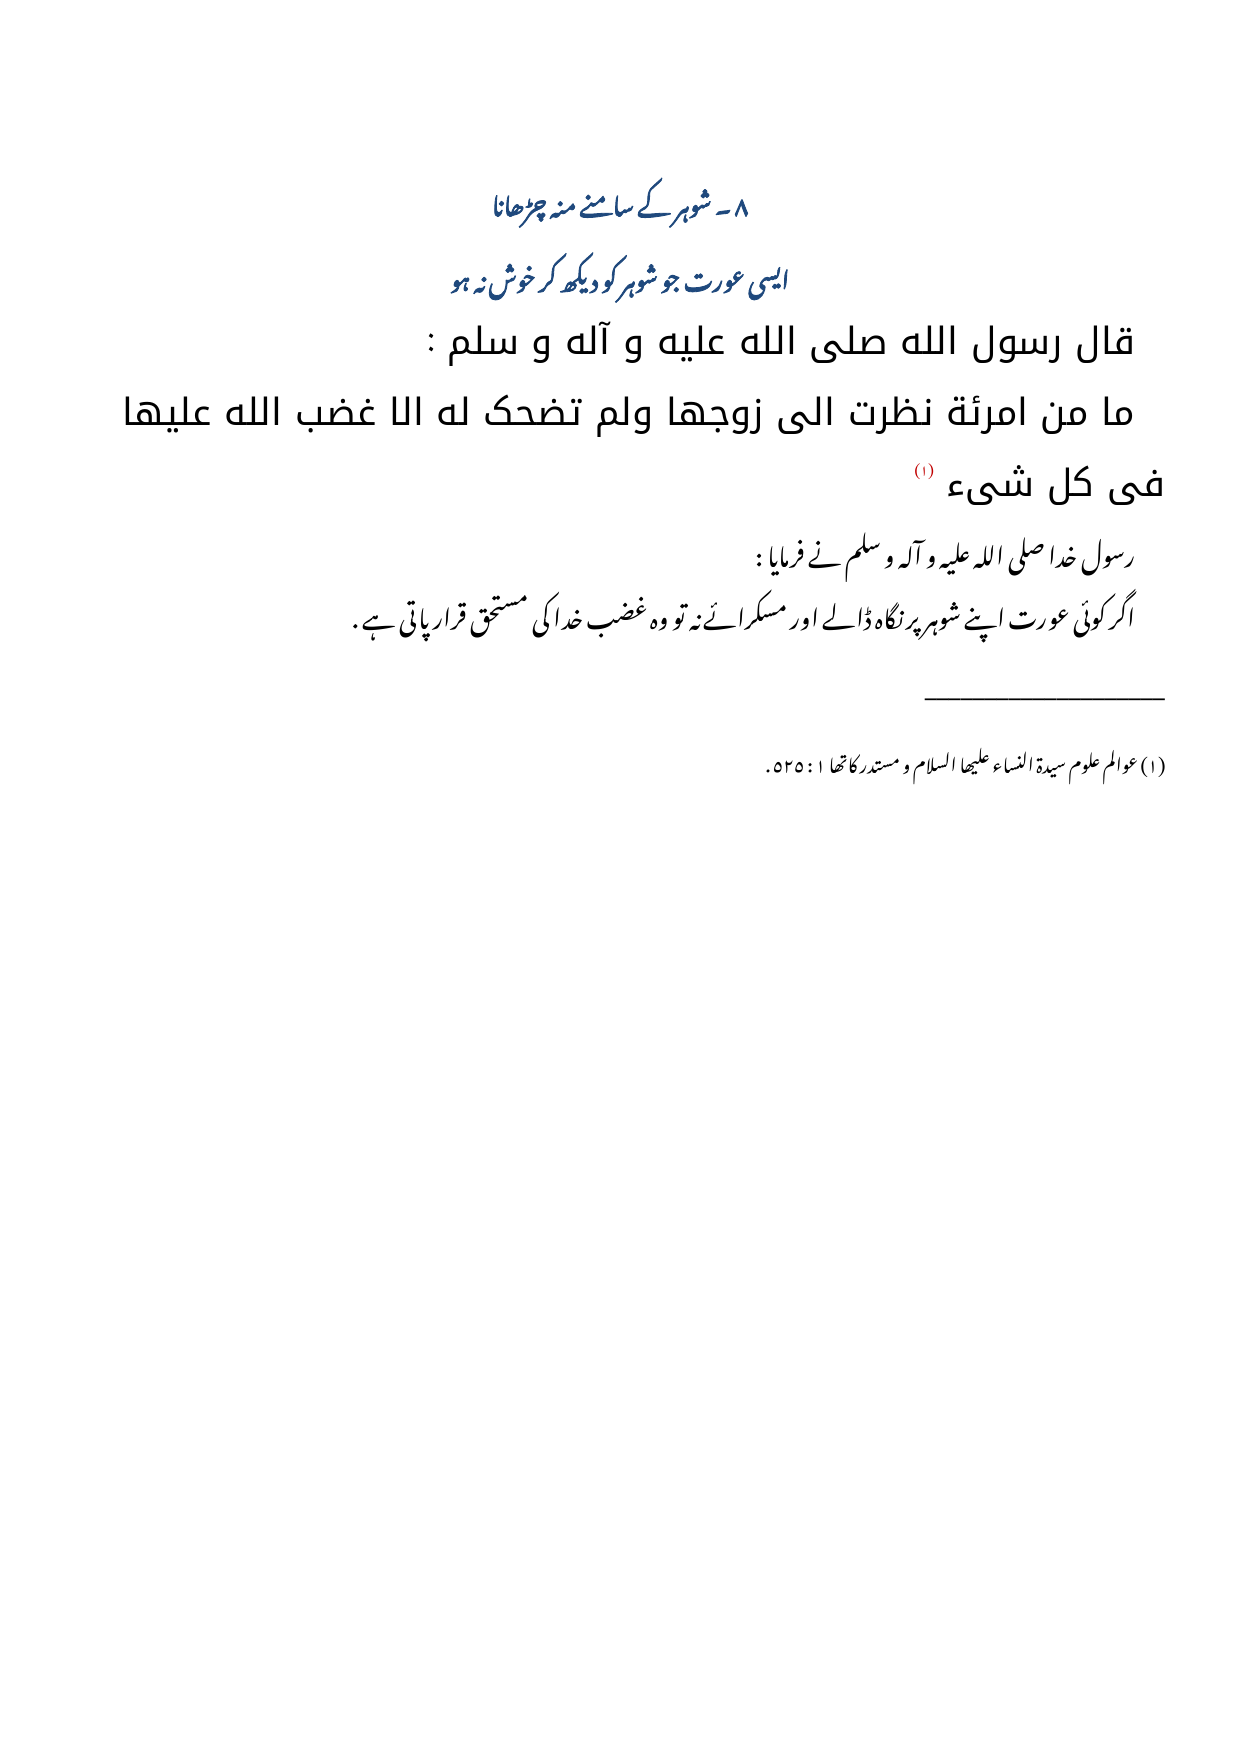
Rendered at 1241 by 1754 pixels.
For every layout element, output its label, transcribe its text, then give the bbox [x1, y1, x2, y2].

text رسول خدا صلی اللہ علیہ و آلہ و سلم نے فرمایا : [75, 520, 1165, 582]
text ما من امرئة نظرت الی زوجها ولم تضحک له الا غضب الله علیها فی کل شیء (١) [75, 377, 1165, 520]
text قال رسول الله صلی الله علیه و آله و سلم : [75, 306, 1165, 377]
text (١) عوالم علوم سیدة النساء علیھا السلام و مستدر کاتھا ١ : ٥٢٥ . [75, 737, 1165, 784]
subtitle ایسی عورت جو شوہر کو دیکھ کر خوش نہ ہو [75, 244, 1165, 306]
text ____________________ [75, 645, 1165, 712]
subtitle ٨ ۔ شوہر کے سامنے منہ چڑھانا [75, 169, 1165, 231]
text اگر کوئی عورت اپنے شوہر پر نگاہ ڈالے اور مسکرائے نہ تو وہ غضب خدا کی مستحق قرار پاتی ہے . [75, 582, 1165, 645]
